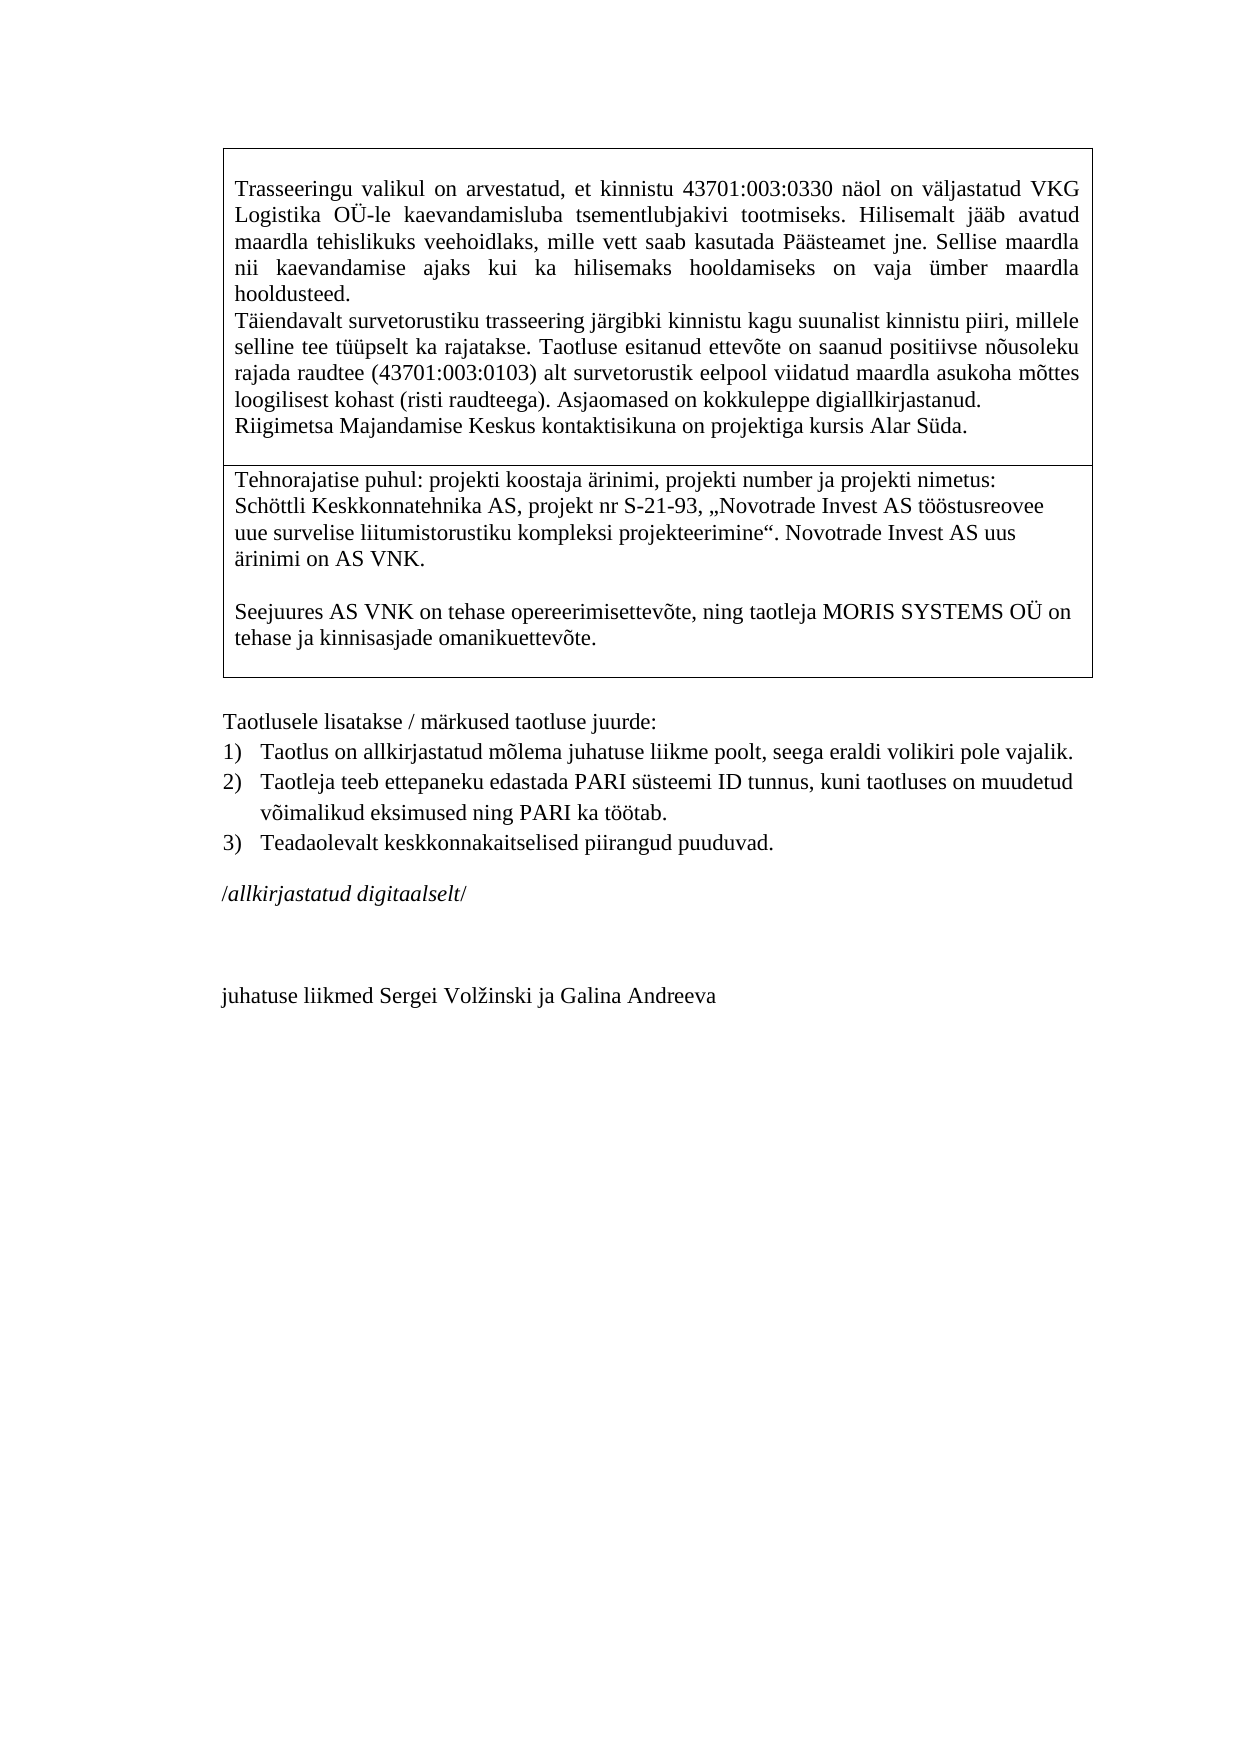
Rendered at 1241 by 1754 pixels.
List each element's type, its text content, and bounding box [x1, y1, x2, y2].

table_cell Tehnorajatise puhul: projekti koostaja ärinimi, projekti number ja projekti nimetus: Schöttli Keskkonnatehnika AS, projekt nr S-21-93, „Novotrade Invest AS tööstusreovee uue survelise liitumistorustiku kompleksi projekteerimine“. Novotrade Invest AS uus ärinimi on AS VNK. Seejuures AS VNK on tehase opereerimisettevõte, ning taotleja MORIS SYSTEMS OÜ on tehase ja kinnisasjade omanikuettevõte. [224, 466, 1092, 677]
list Taotlusele lisatakse / märkused taotluse juurde: [223, 708, 1093, 734]
list Taotlus on allkirjastatud mõlema juhatuse liikme poolt, seega eraldi volikiri pole vajalik. [223, 738, 1093, 764]
text /allkirjastatud digitaalselt/ [148, 880, 1093, 906]
list Taotleja teeb ettepaneku edastada PARI süsteemi ID tunnus, kuni taotluses on muudetud võimalikud eksimused ning PARI ka töötab. [223, 768, 1093, 825]
list Teadaolevalt keskkonnakaitselised piirangud puuduvad. [223, 829, 1093, 855]
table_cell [224, 149, 1092, 465]
text juhatuse liikmed Sergei Volžinski ja Galina Andreeva [148, 982, 1093, 1008]
